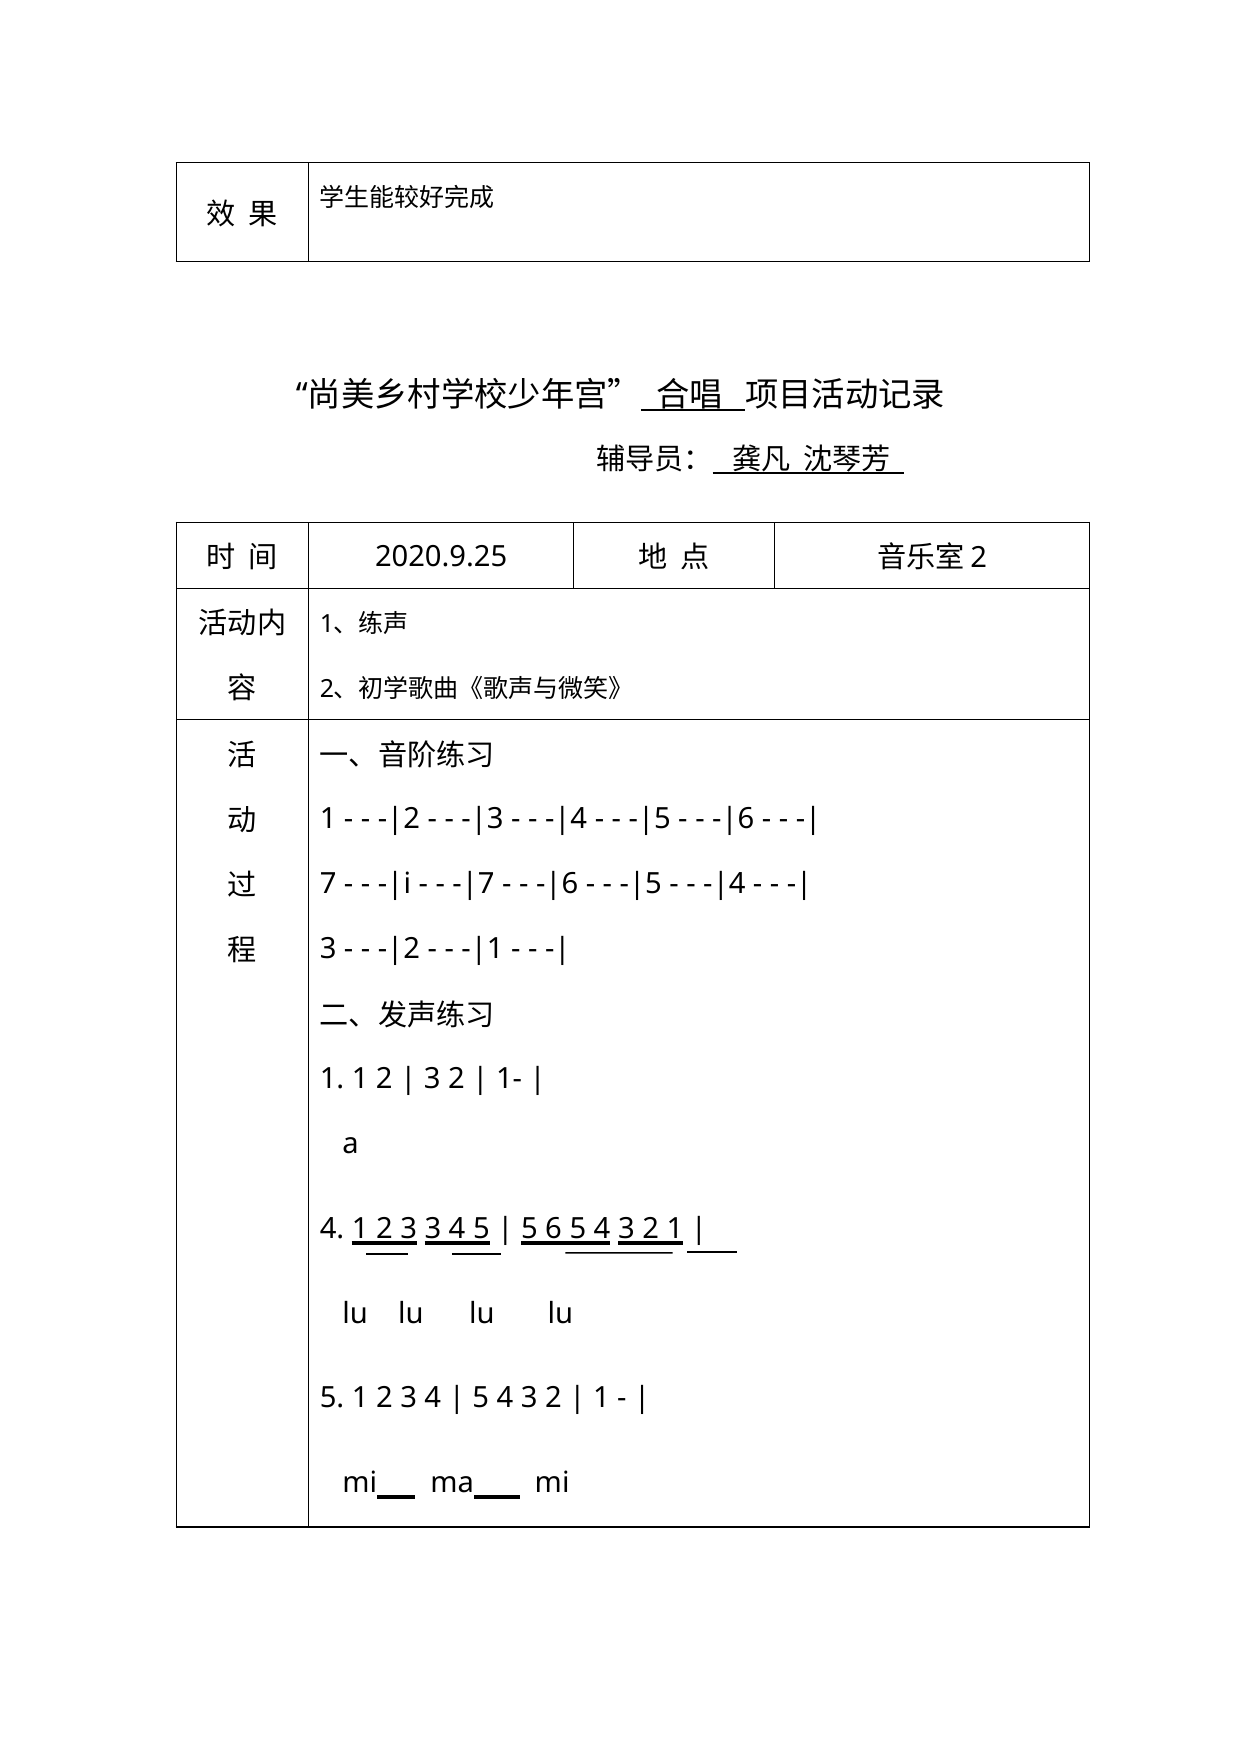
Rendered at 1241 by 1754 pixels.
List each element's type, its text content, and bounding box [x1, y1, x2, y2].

table_cell 活动内容 [177, 589, 308, 719]
table_header 音乐室2 [775, 523, 1089, 588]
table_header 地 点 [574, 523, 774, 588]
text “尚美乡村学校少年宫” 合唱 项目活动记录 [187, 359, 1053, 424]
text 辅导员： 龚凡 沈琴芳 [187, 424, 1053, 489]
table_header 2020.9.25 [309, 523, 573, 588]
table_cell 练声 初学歌曲《歌声与微笑》 [309, 589, 1089, 719]
table_header 时 间 [177, 523, 308, 588]
table_cell 活 动 过 程 [177, 720, 308, 1526]
table_cell 效 果 [177, 163, 308, 261]
table_cell 学生能较好完成 [309, 163, 1089, 261]
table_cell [309, 720, 1089, 1526]
